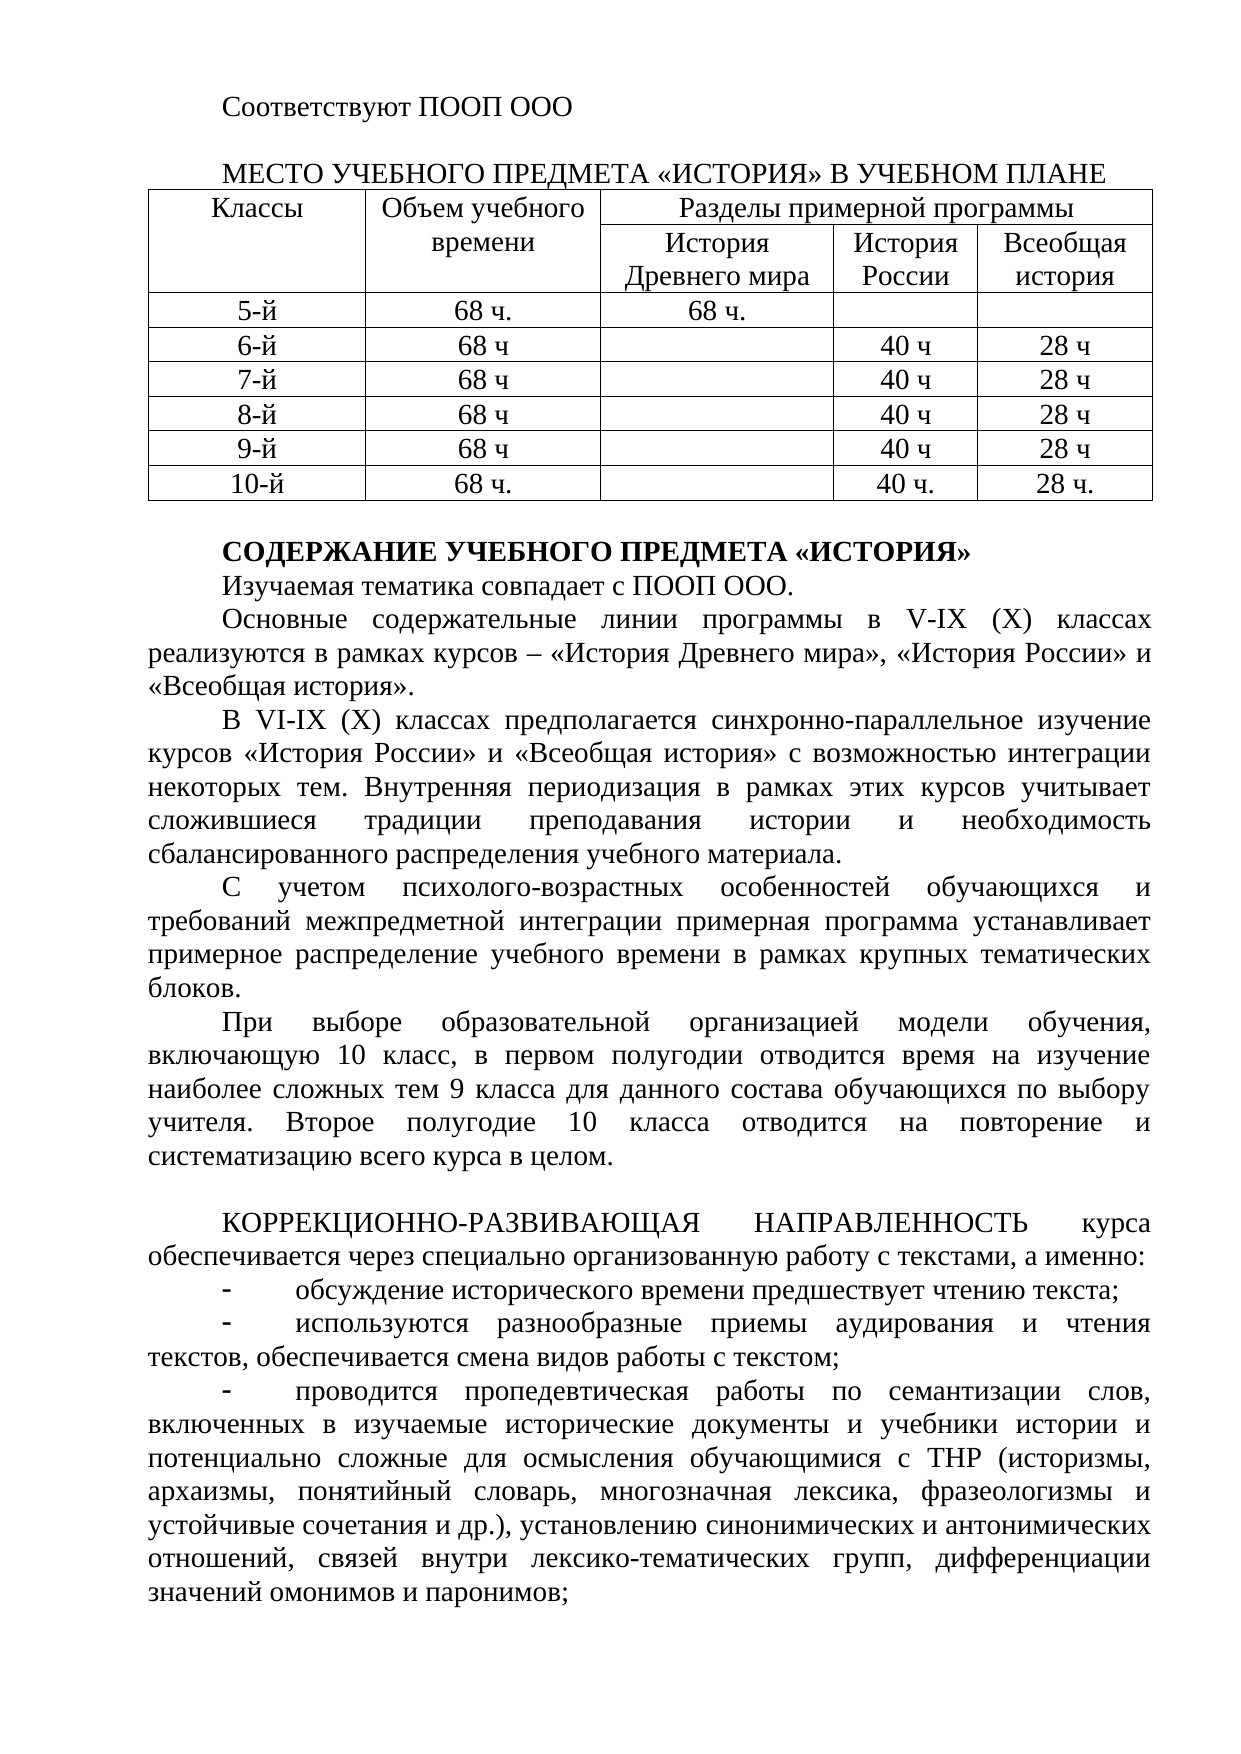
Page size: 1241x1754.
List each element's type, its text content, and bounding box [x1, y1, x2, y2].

table_cell 68 ч. [366, 293, 600, 327]
table_cell 5-й [149, 293, 365, 327]
table_cell 68 ч [366, 328, 600, 361]
table_header Объем учебного времени [366, 190, 600, 292]
table_cell 40 ч [834, 397, 977, 430]
table_cell История Древнего мира [601, 225, 833, 292]
text Изучаемая тематика совпадает с ПООП ООО. [148, 568, 1152, 601]
list используются разнообразные приемы аудирования и чтения текстов, обеспечивается смена видов работы с текстом; [148, 1306, 1152, 1373]
text При выборе образовательной организацией модели обучения, включающую 10 класс, в первом полугодии отводится время на изучение наиболее сложных тем 9 класса для данного состава обучающихся по выбору учителя. Второе полугодие 10 класса отводится на повторение и систематизацию всего курса в целом. [148, 1004, 1152, 1171]
table_cell 28 ч [978, 397, 1152, 430]
table_cell 28 ч [978, 328, 1152, 361]
table_cell 68 ч [366, 362, 600, 396]
text СОДЕРЖАНИЕ УЧЕБНОГО ПРЕДМЕТА «ИСТОРИЯ» [148, 534, 1152, 568]
table_cell 68 ч. [366, 466, 600, 499]
table_cell Всеобщая история [978, 225, 1152, 292]
table_cell 28 ч. [978, 466, 1152, 499]
text КОРРЕКЦИОННО-РАЗВИВАЮЩАЯ НАПРАВЛЕННОСТЬ курса обеспечивается через специально организованную работу с текстами, а именно: [148, 1205, 1152, 1272]
table_cell [601, 431, 833, 465]
table_cell 68 ч. [601, 293, 833, 327]
table_cell 8-й [149, 397, 365, 430]
table_cell 7-й [149, 362, 365, 396]
table_cell 6-й [149, 328, 365, 361]
table_cell [834, 293, 977, 327]
text Основные содержательные линии программы в V-IX (X) классах реализуются в рамках курсов – «История Древнего мира», «История России» и «Всеобщая история». [148, 601, 1152, 702]
table_cell 40 ч [834, 431, 977, 465]
table_header Разделы примерной программы [601, 190, 1152, 224]
text В VI-IX (X) классах предполагается синхронно-параллельное изучение курсов «История России» и «Всеобщая история» с возможностью интеграции некоторых тем. Внутренняя периодизация в рамках этих курсов учитывает сложившиеся традиции преподавания истории и необходимость сбалансированного распределения учебного материала. [148, 702, 1152, 869]
text Соответствуют ПООП ООО [148, 89, 1152, 122]
table_cell 10-й [149, 466, 365, 499]
table_cell 68 ч [366, 397, 600, 430]
table_cell 28 ч [978, 431, 1152, 465]
table_cell [601, 397, 833, 430]
table_cell [978, 293, 1152, 327]
list обсуждение исторического времени предшествует чтению текста; [148, 1272, 1152, 1306]
table_cell 68 ч [366, 431, 600, 465]
list проводится пропедевтическая работы по семантизации слов, включенных в изучаемые исторические документы и учебники истории и потенциально сложные для осмысления обучающимися с ТНР (историзмы, архаизмы, понятийный словарь, многозначная лексика, фразеологизмы и устойчивые сочетания и др.), установлению синонимических и антонимических отношений, связей внутри лексико-тематических групп, дифференциации значений омонимов и паронимов; [148, 1373, 1152, 1608]
table_cell 28 ч [978, 362, 1152, 396]
table_cell История России [834, 225, 977, 292]
table_cell [601, 362, 833, 396]
table_cell 40 ч. [834, 466, 977, 499]
text С учетом психолого-возрастных особенностей обучающихся и требований межпредметной интеграции примерная программа устанавливает примерное распределение учебного времени в рамках крупных тематических блоков. [148, 869, 1152, 1004]
table_cell [601, 328, 833, 361]
table_header Классы [149, 190, 365, 292]
text МЕСТО УЧЕБНОГО ПРЕДМЕТА «ИСТОРИЯ» В УЧЕБНОМ ПЛАНЕ [148, 156, 1152, 189]
table_cell 40 ч [834, 328, 977, 361]
table_cell [601, 466, 833, 499]
table_cell 9-й [149, 431, 365, 465]
table_cell 40 ч [834, 362, 977, 396]
